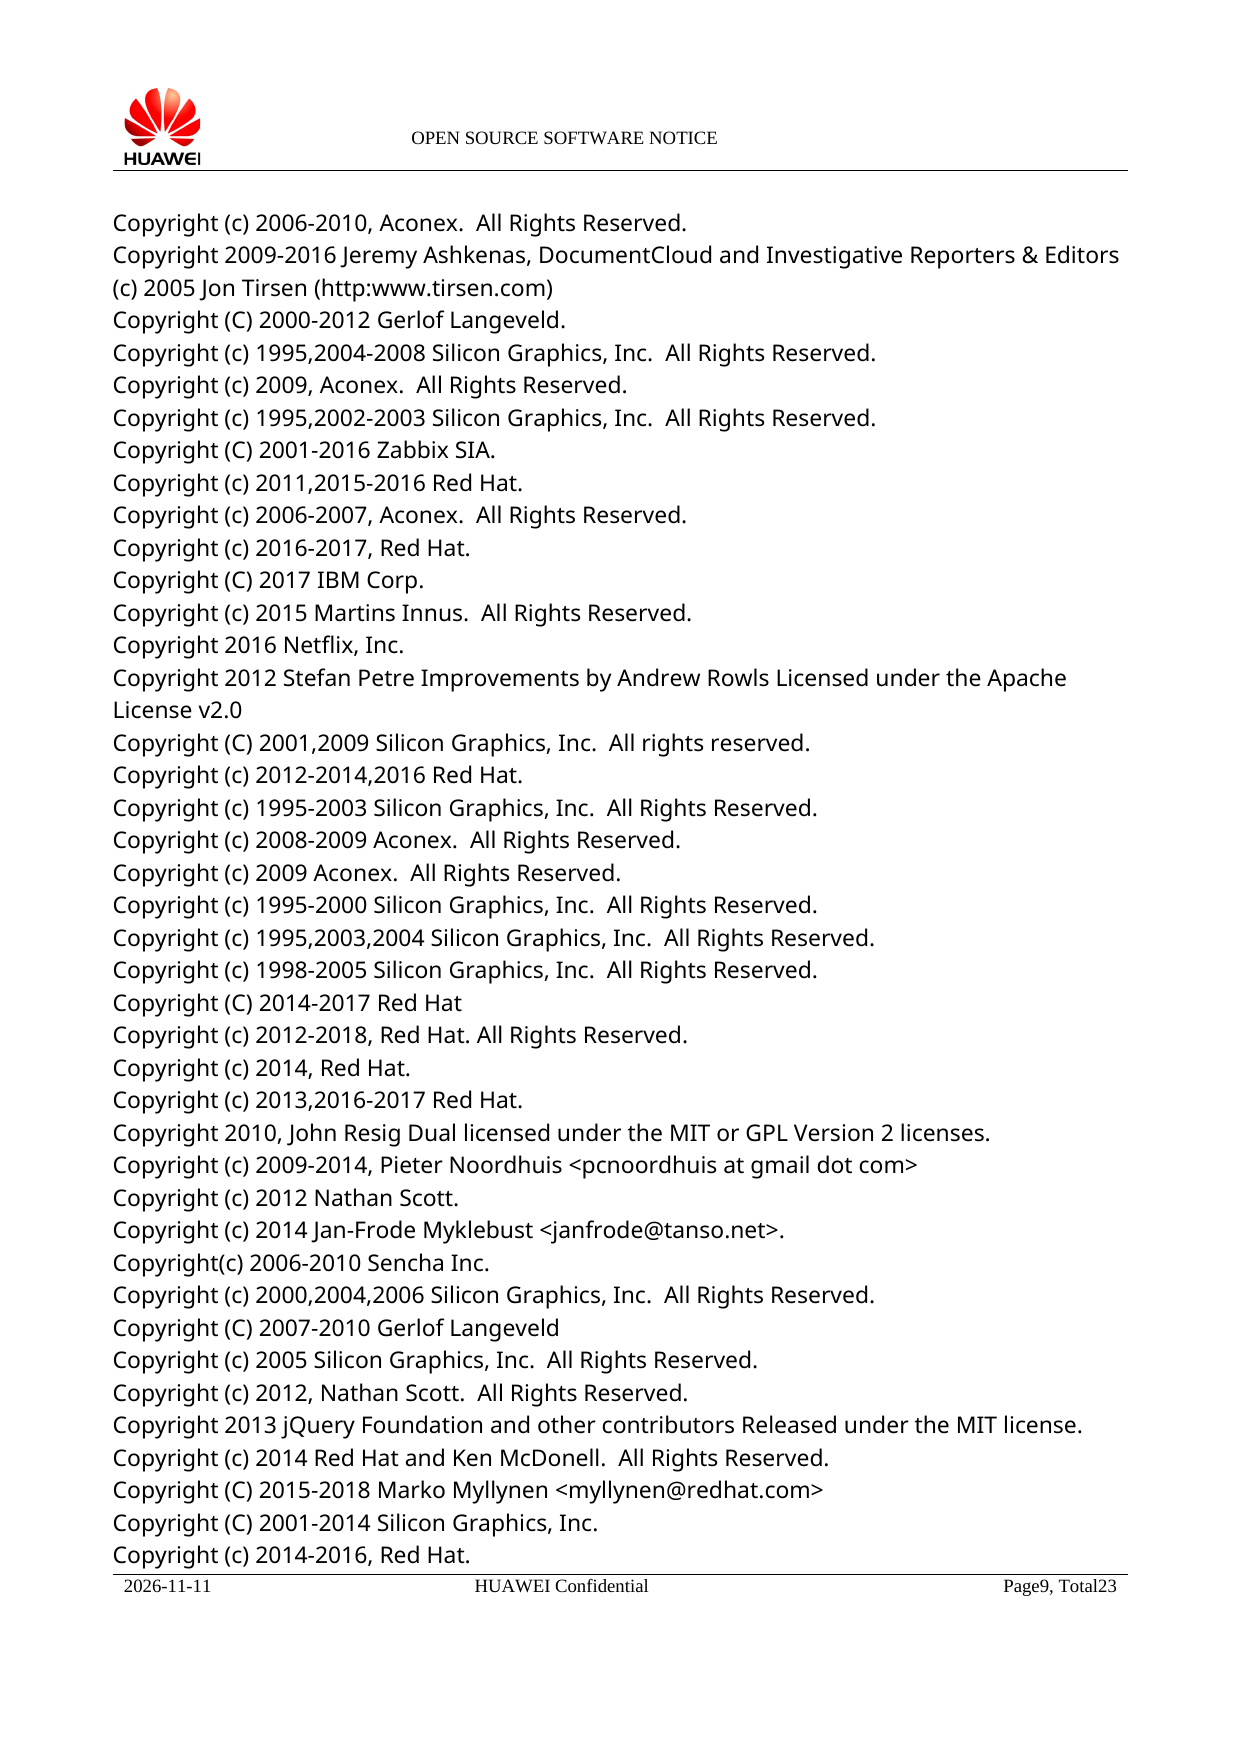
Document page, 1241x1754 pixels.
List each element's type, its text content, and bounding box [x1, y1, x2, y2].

picture [124, 88, 201, 165]
